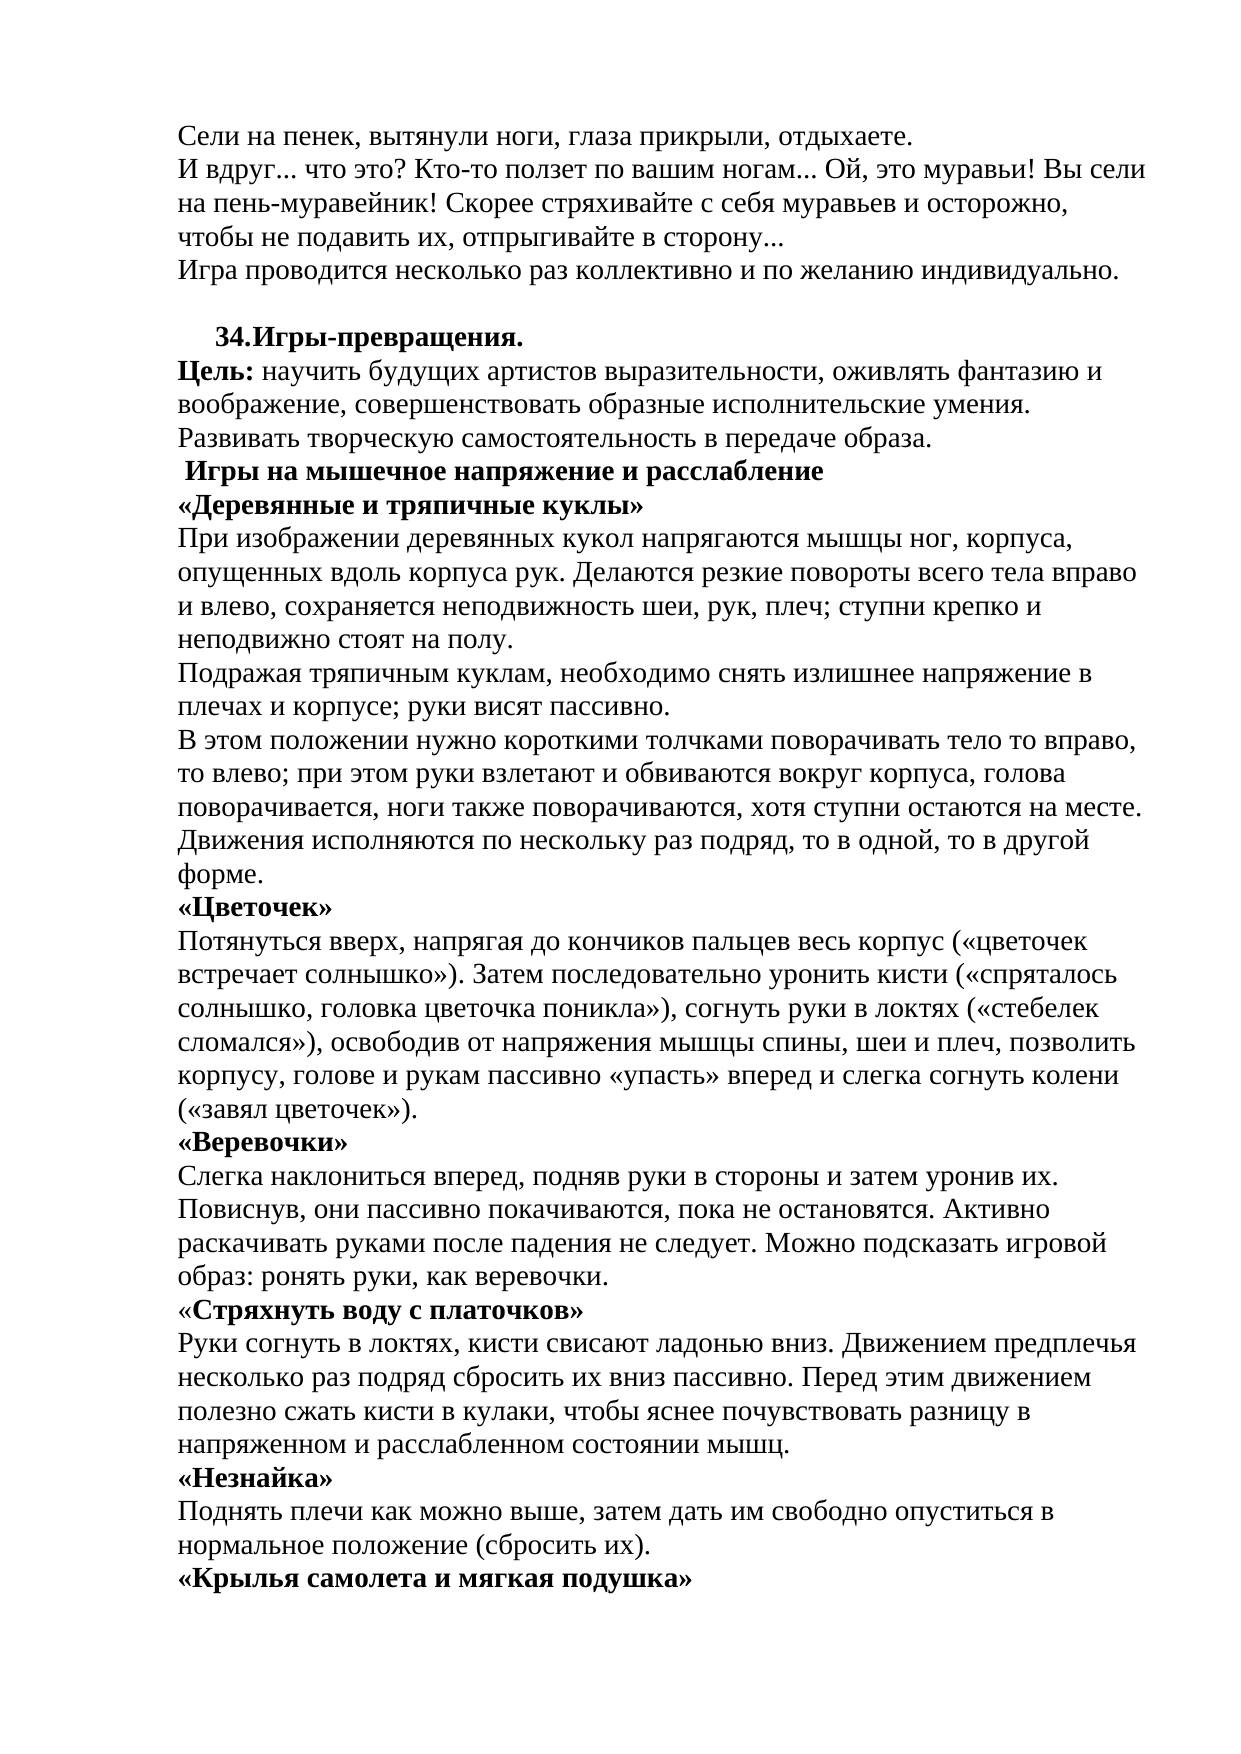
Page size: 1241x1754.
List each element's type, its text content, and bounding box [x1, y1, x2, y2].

text В этом положении нужно короткими толчками поворачивать тело то вправо, то влево; при этом руки взлетают и обвиваются вокруг корпуса, голова поворачивается, ноги также поворачиваются, хотя ступни остаются на месте. Движения исполняются по нескольку раз подряд, то в одной, то в другой форме. [177, 722, 1152, 889]
text Игра проводится несколько раз коллективно и по желанию индивидуально. [177, 252, 1152, 286]
text Руки согнуть в локтях, кисти свисают ладонью вниз. Движением предплечья несколько раз подряд сбросить их вниз пассивно. Перед этим движением полезно сжать кисти в кулаки, чтобы яснее почувствовать разницу в напряженном и расслабленном состоянии мышц. [177, 1326, 1152, 1460]
text И вдруг... что это? Кто-то ползет по вашим ногам... Ой, это муравьи! Вы сели на пень-муравейник! Скорее стряхивайте с себя муравьев и осторожно, чтобы не подавить их, отпрыгивайте в сторону... [177, 152, 1152, 252]
text «Веревочки» [177, 1124, 1152, 1158]
text Слегка наклониться вперед, подняв руки в стороны и затем уронив их. Повиснув, они пассивно покачиваются, пока не остановятся. Активно раскачивать руками после падения не следует. Можно подсказать игровой образ: ронять руки, как веревочки. [177, 1158, 1152, 1292]
text «Крылья самолета и мягкая подушка» [177, 1560, 1152, 1594]
text Сели на пенек, вытянули ноги, глаза прикрыли, отдыхаете. [177, 118, 1152, 152]
text Цель: научить будущих артистов выразительности, оживлять фантазию и воображение, совершенствовать образные исполнительские умения. Развивать творческую самостоятельность в передаче образа. [177, 353, 1152, 453]
text Игры на мышечное напряжение и расслабление [177, 453, 1152, 487]
text Потянуться вверх, напрягая до кончиков пальцев весь корпус («цветочек встречает солнышко»). Затем последовательно уронить кисти («спряталось солнышко, головка цветочка поникла»), согнуть руки в локтях («стебелек сломался»), освободив от напряжения мышцы спины, шеи и плеч, позволить корпусу, голове и рукам пассивно «упасть» вперед и слегка согнуть колени («завял цветочек»). [177, 923, 1152, 1124]
text Подражая тряпичным куклам, необходимо снять излишнее напряжение в плечах и корпусе; руки висят пассивно. [177, 655, 1152, 722]
text Поднять плечи как можно выше, затем дать им свободно опуститься в нормальное положение (сбросить их). [177, 1493, 1152, 1560]
list Игры-превращения. [215, 319, 1152, 353]
text «Цветочек» [177, 889, 1152, 923]
text «Стряхнуть воду с платочков» [177, 1292, 1152, 1326]
text При изображении деревянных кукол напрягаются мышцы ног, корпуса, опущенных вдоль корпуса рук. Делаются резкие повороты всего тела вправо и влево, сохраняется неподвижность шеи, рук, плеч; ступни крепко и неподвижно стоят на полу. [177, 521, 1152, 655]
text «Деревянные и тряпичные куклы» [177, 487, 1152, 521]
text «Незнайка» [177, 1460, 1152, 1493]
